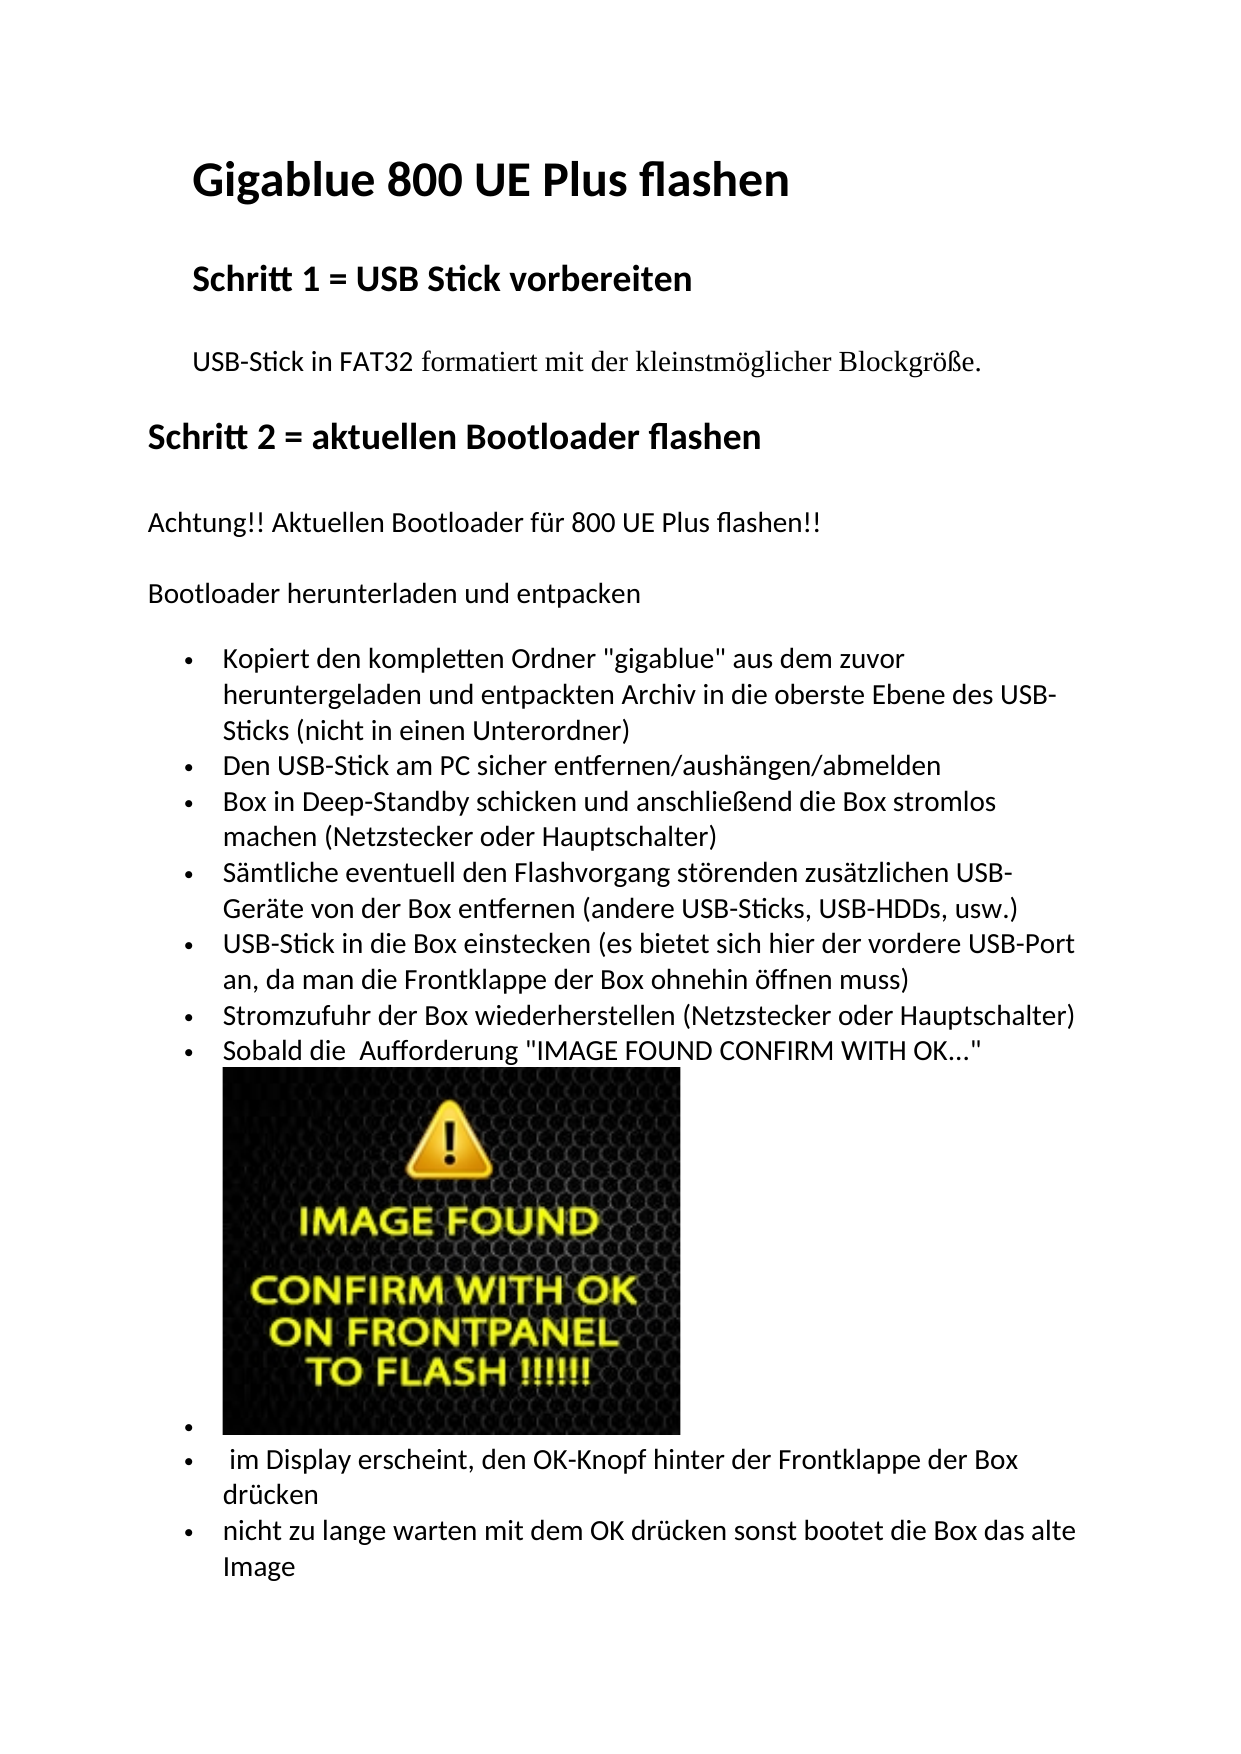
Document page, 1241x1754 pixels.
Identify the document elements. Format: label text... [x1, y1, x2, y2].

text USB-Stick in FAT32 formatiert mit der kleinstmöglicher Blockgröße. [192, 343, 1093, 379]
list Kopiert den kompletten Ordner "gigablue" aus dem zuvor heruntergeladen und entpackten Archiv in die oberste Ebene des USB-Sticks (nicht in einen Unterordner) [185, 640, 1093, 747]
text Schritt 2 = aktuellen Bootloader flashen [148, 413, 1093, 458]
list im Display erscheint, den OK-Knopf hinter der Frontklappe der Box drücken [185, 1441, 1093, 1512]
text Gigablue 800 UE Plus flashen [192, 148, 1093, 209]
list Sobald die Aufforderung "IMAGE FOUND CONFIRM WITH OK..." [185, 1032, 1093, 1068]
list USB-Stick in die Box einstecken (es bietet sich hier der vordere USB-Port an, da man die Frontklappe der Box ohnehin öffnen muss) [185, 925, 1093, 997]
list Den USB-Stick am PC sicher entfernen/aushängen/abmelden [185, 747, 1093, 783]
text Achtung!! Aktuellen Bootloader für 800 UE Plus flashen!! [148, 504, 1093, 540]
list nicht zu lange warten mit dem OK drücken sonst bootet die Box das alte Image [185, 1512, 1093, 1583]
text Bootloader herunterladen und entpacken [148, 576, 1093, 611]
list Box in Deep-Standby schicken und anschließend die Box stromlos machen (Netzstecker oder Hauptschalter) [185, 783, 1093, 854]
text Schritt 1 = USB Stick vorbereiten [192, 254, 1093, 300]
list Sämtliche eventuell den Flashvorgang störenden zusätzlichen USB-Geräte von der Box entfernen (andere USB-Sticks, USB-HDDs, usw.) [185, 854, 1093, 925]
picture [222, 1067, 681, 1435]
list Stromzufuhr der Box wiederherstellen (Netzstecker oder Hauptschalter) [185, 997, 1093, 1032]
